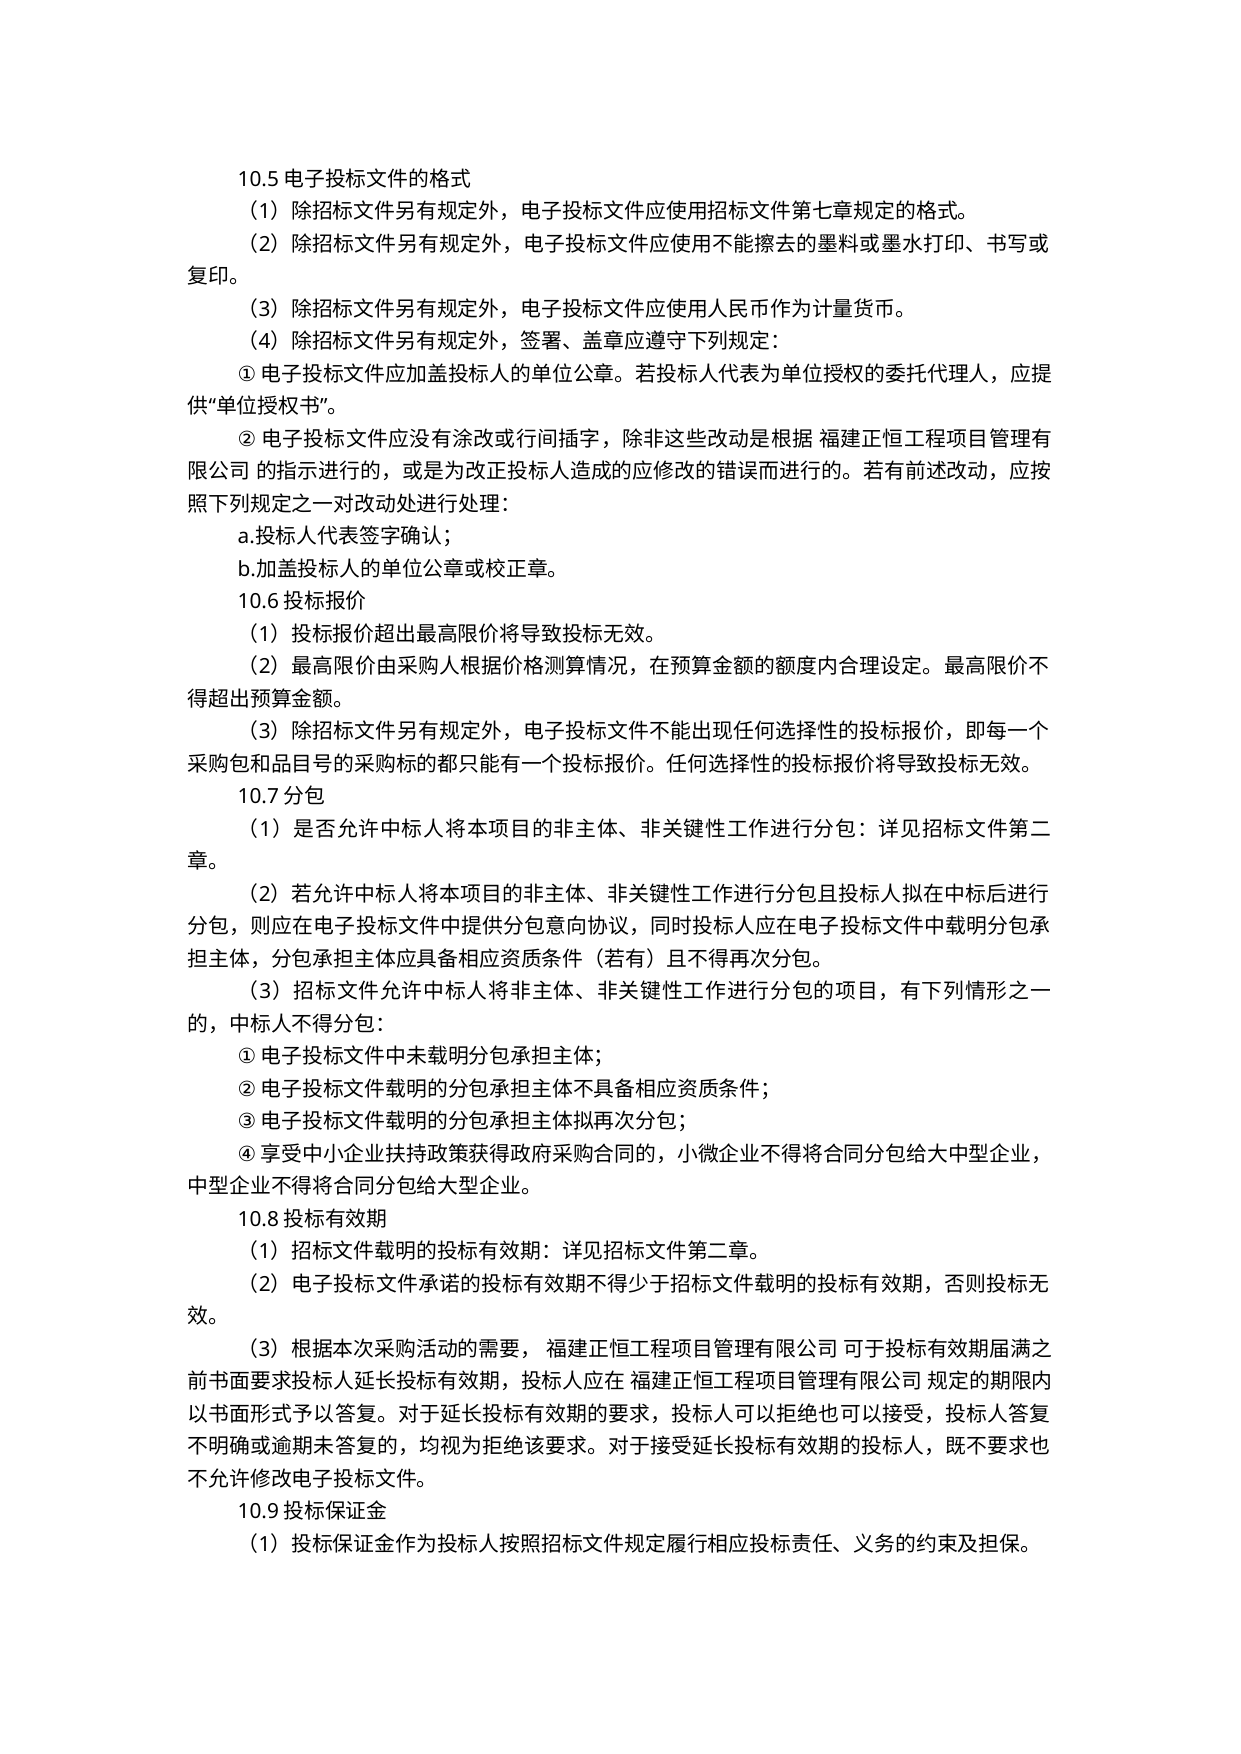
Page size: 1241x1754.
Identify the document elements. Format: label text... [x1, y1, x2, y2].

text 10.6投标报价 [187, 584, 1053, 617]
text （1）招标文件载明的投标有效期：详见招标文件第二章。 [187, 1234, 1053, 1267]
text （2）最高限价由采购人根据价格测算情况，在预算金额的额度内合理设定。最高限价不得超出预算金额。 [187, 649, 1053, 714]
text （1）是否允许中标人将本项目的非主体、非关键性工作进行分包：详见招标文件第二章。 [187, 812, 1053, 877]
text ①电子投标文件应加盖投标人的单位公章。若投标人代表为单位授权的委托代理人，应提供“单位授权书”。 [187, 357, 1053, 422]
text （3）除招标文件另有规定外，电子投标文件不能出现任何选择性的投标报价，即每一个采购包和品目号的采购标的都只能有一个投标报价。任何选择性的投标报价将导致投标无效。 [187, 714, 1053, 779]
text （3）招标文件允许中标人将非主体、非关键性工作进行分包的项目，有下列情形之一的，中标人不得分包： [187, 974, 1053, 1039]
text a.投标人代表签字确认； [187, 519, 1053, 552]
text （2）除招标文件另有规定外，电子投标文件应使用不能擦去的墨料或墨水打印、书写或复印。 [187, 227, 1053, 292]
text ④享受中小企业扶持政策获得政府采购合同的，小微企业不得将合同分包给大中型企业，中型企业不得将合同分包给大型企业。 [187, 1137, 1053, 1202]
text ①电子投标文件中未载明分包承担主体； [187, 1039, 1053, 1072]
text ②电子投标文件应没有涂改或行间插字，除非这些改动是根据 福建正恒工程项目管理有限公司 的指示进行的，或是为改正投标人造成的应修改的错误而进行的。若有前述改动，应按照下列规定之一对改动处进行处理： [187, 422, 1053, 519]
text （2）若允许中标人将本项目的非主体、非关键性工作进行分包且投标人拟在中标后进行分包，则应在电子投标文件中提供分包意向协议，同时投标人应在电子投标文件中载明分包承担主体，分包承担主体应具备相应资质条件（若有）且不得再次分包。 [187, 877, 1053, 974]
text （1）投标保证金作为投标人按照招标文件规定履行相应投标责任、义务的约束及担保。 [187, 1527, 1053, 1559]
text （3）除招标文件另有规定外，电子投标文件应使用人民币作为计量货币。 [187, 292, 1053, 324]
text 10.5电子投标文件的格式 [187, 162, 1053, 194]
text （3）根据本次采购活动的需要， 福建正恒工程项目管理有限公司 可于投标有效期届满之前书面要求投标人延长投标有效期，投标人应在 福建正恒工程项目管理有限公司 规定的期限内以书面形式予以答复。对于延长投标有效期的要求，投标人可以拒绝也可以接受，投标人答复不明确或逾期未答复的，均视为拒绝该要求。对于接受延长投标有效期的投标人，既不要求也不允许修改电子投标文件。 [187, 1332, 1053, 1494]
text ③电子投标文件载明的分包承担主体拟再次分包； [187, 1104, 1053, 1137]
text 10.7分包 [187, 779, 1053, 812]
text b.加盖投标人的单位公章或校正章。 [187, 552, 1053, 584]
text ②电子投标文件载明的分包承担主体不具备相应资质条件； [187, 1072, 1053, 1104]
text （1）除招标文件另有规定外，电子投标文件应使用招标文件第七章规定的格式。 [187, 194, 1053, 227]
text （2）电子投标文件承诺的投标有效期不得少于招标文件载明的投标有效期，否则投标无效。 [187, 1267, 1053, 1332]
text 10.9投标保证金 [187, 1494, 1053, 1527]
text （1）投标报价超出最高限价将导致投标无效。 [187, 617, 1053, 649]
text （4）除招标文件另有规定外，签署、盖章应遵守下列规定： [187, 324, 1053, 357]
text 10.8投标有效期 [187, 1202, 1053, 1234]
